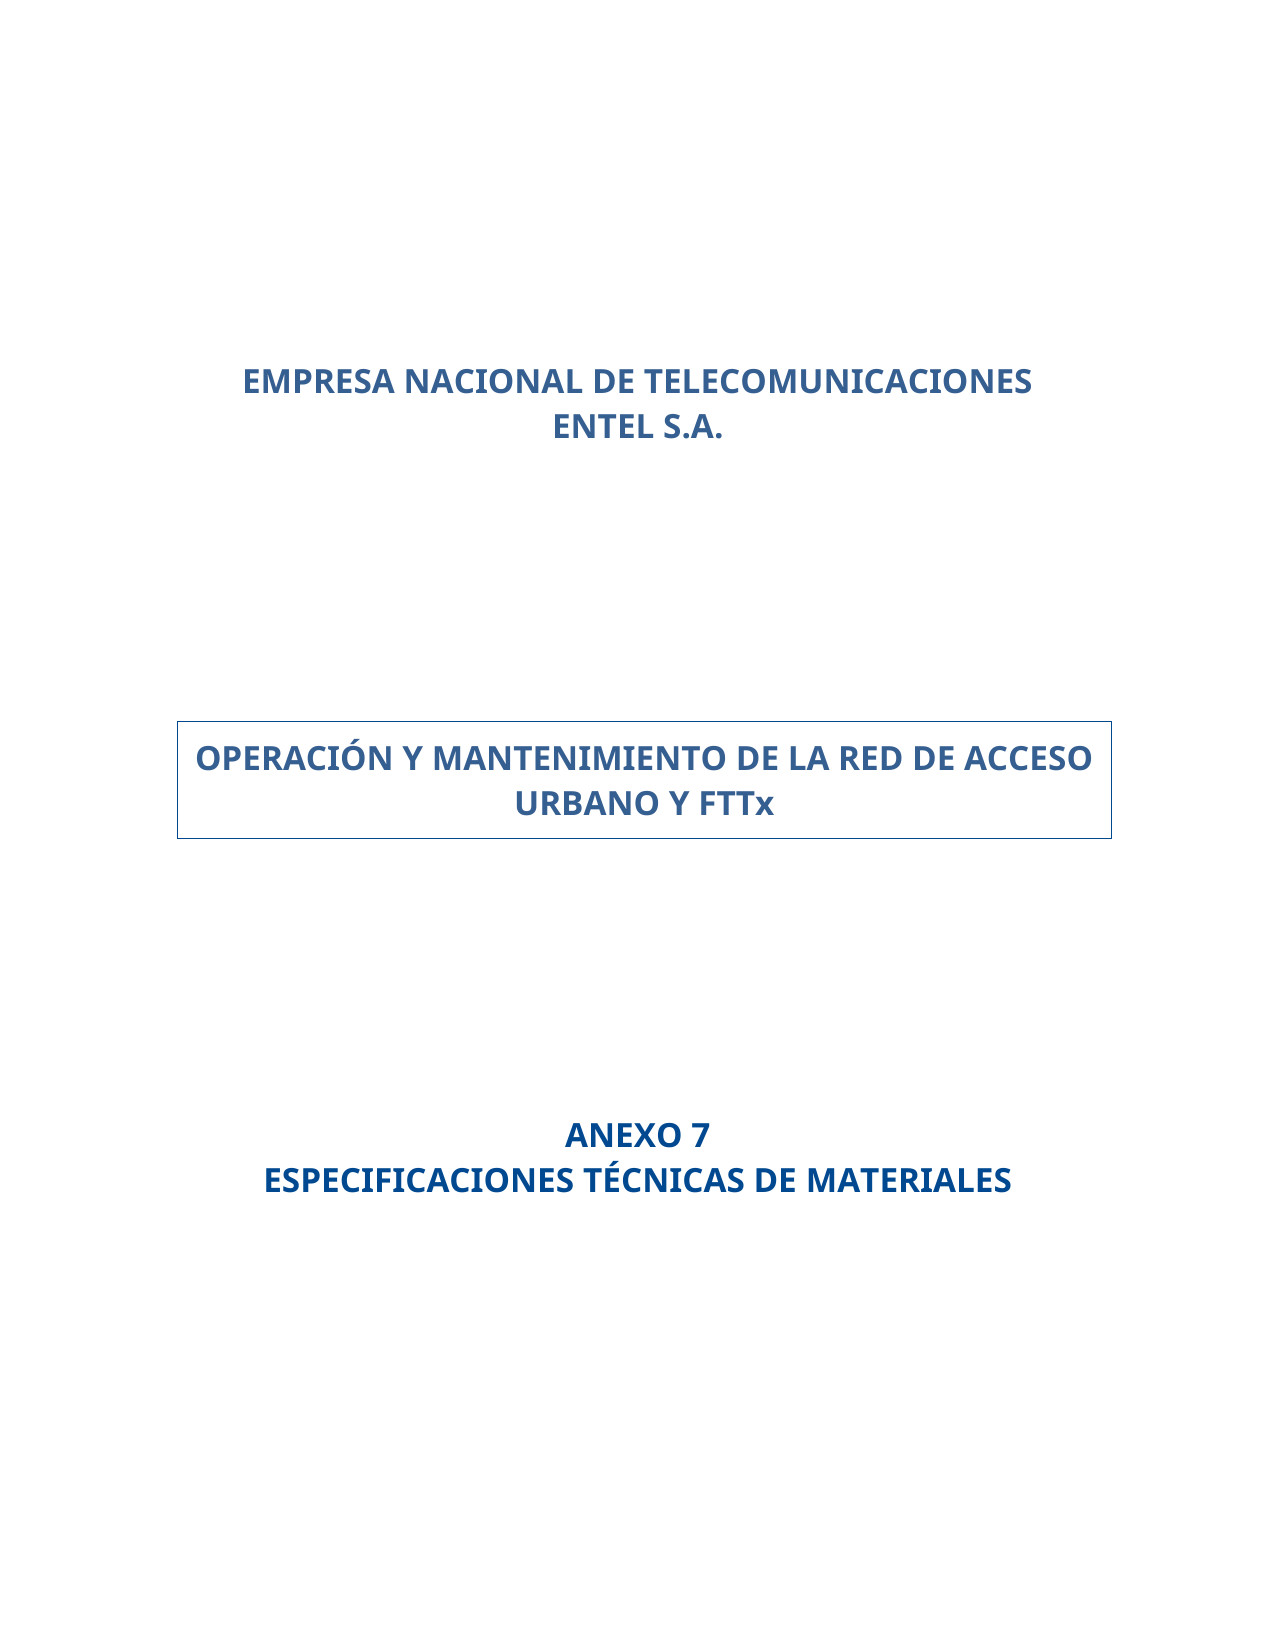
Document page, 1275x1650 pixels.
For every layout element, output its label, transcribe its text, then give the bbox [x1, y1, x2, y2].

text ENTEL S.A. [177, 403, 1098, 449]
text ANEXO 7 [177, 1112, 1098, 1157]
table_header OPERACIÓN Y MANTENIMIENTO DE LA RED DE ACCESO URBANO Y FTTx [178, 722, 1111, 838]
text EMPRESA NACIONAL DE TELECOMUNICACIONES [177, 358, 1098, 403]
text ESPECIFICACIONES TÉCNICAS DE MATERIALES [177, 1157, 1098, 1202]
